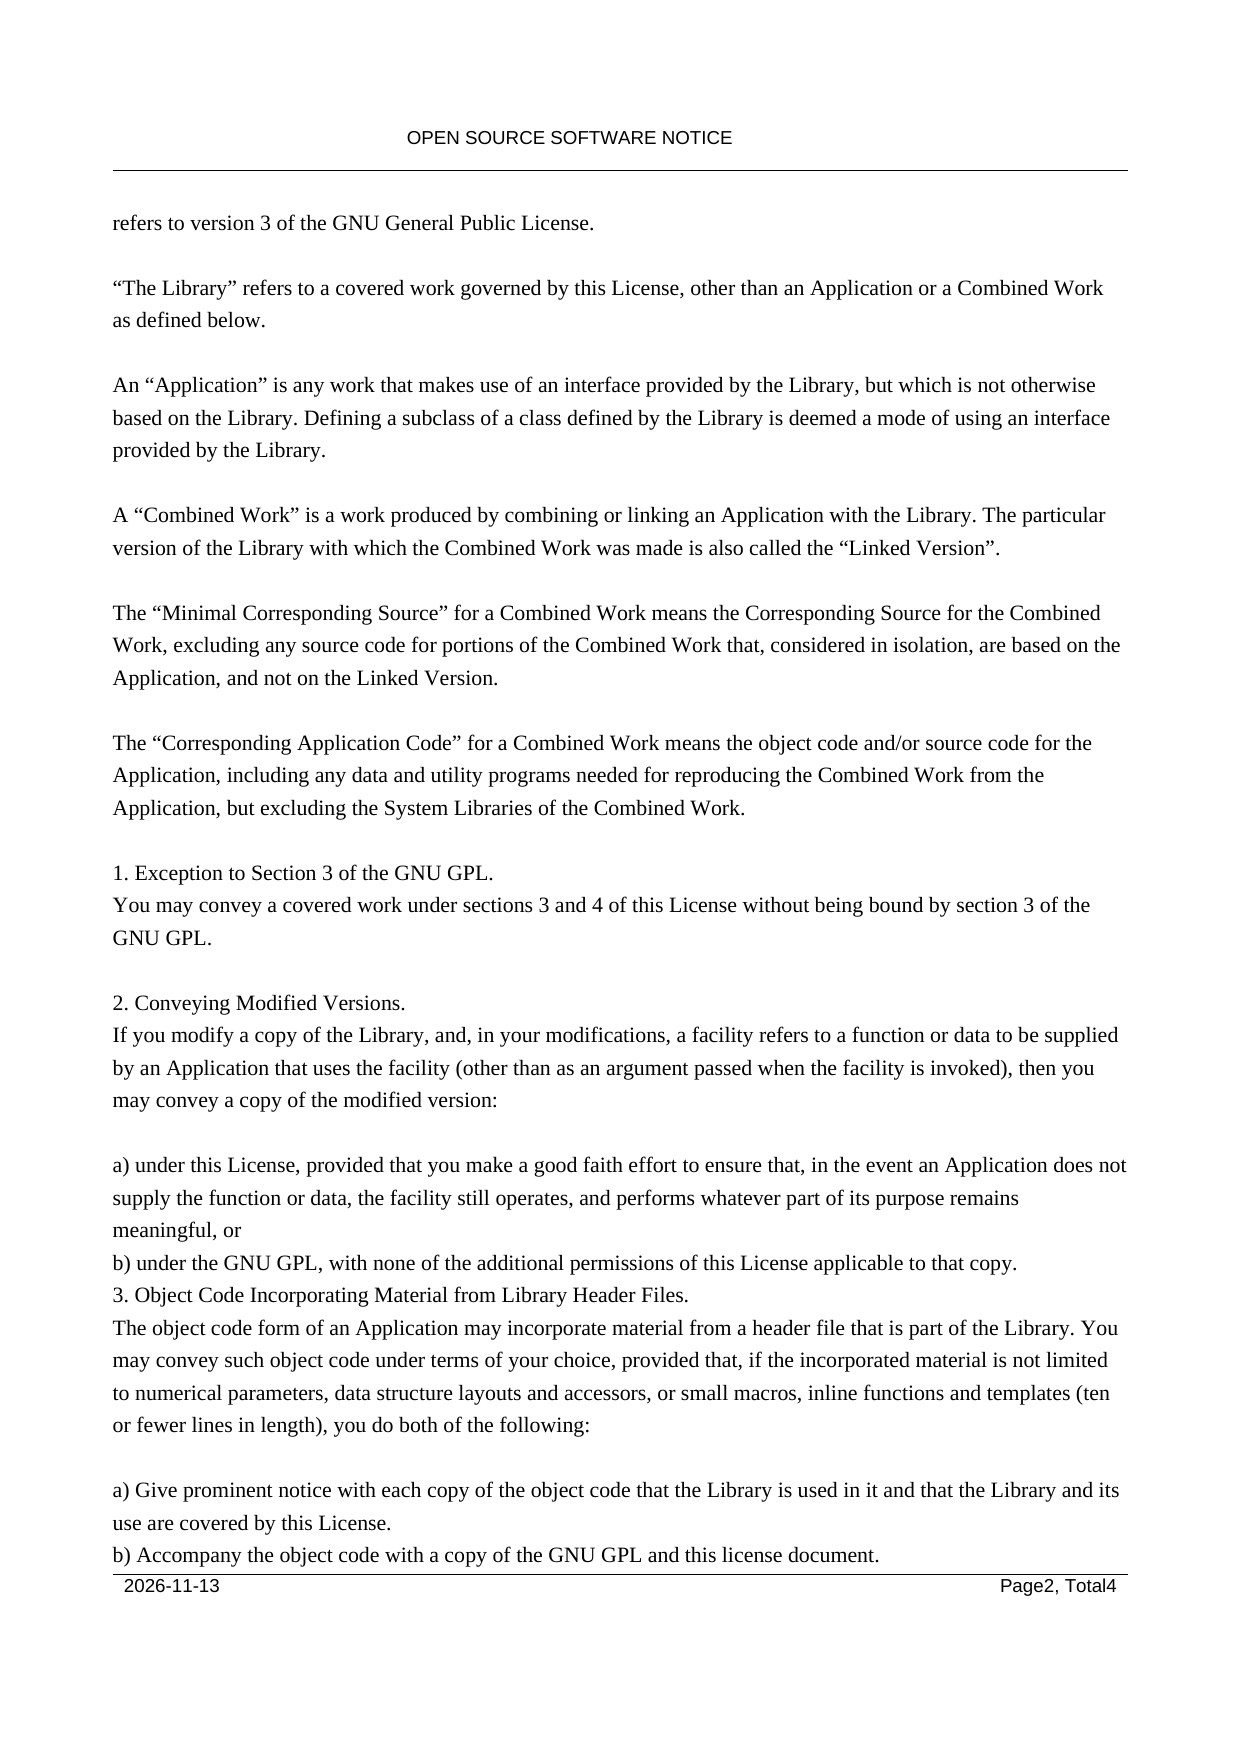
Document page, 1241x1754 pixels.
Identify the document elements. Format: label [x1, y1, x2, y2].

text [112, 206, 1128, 1571]
